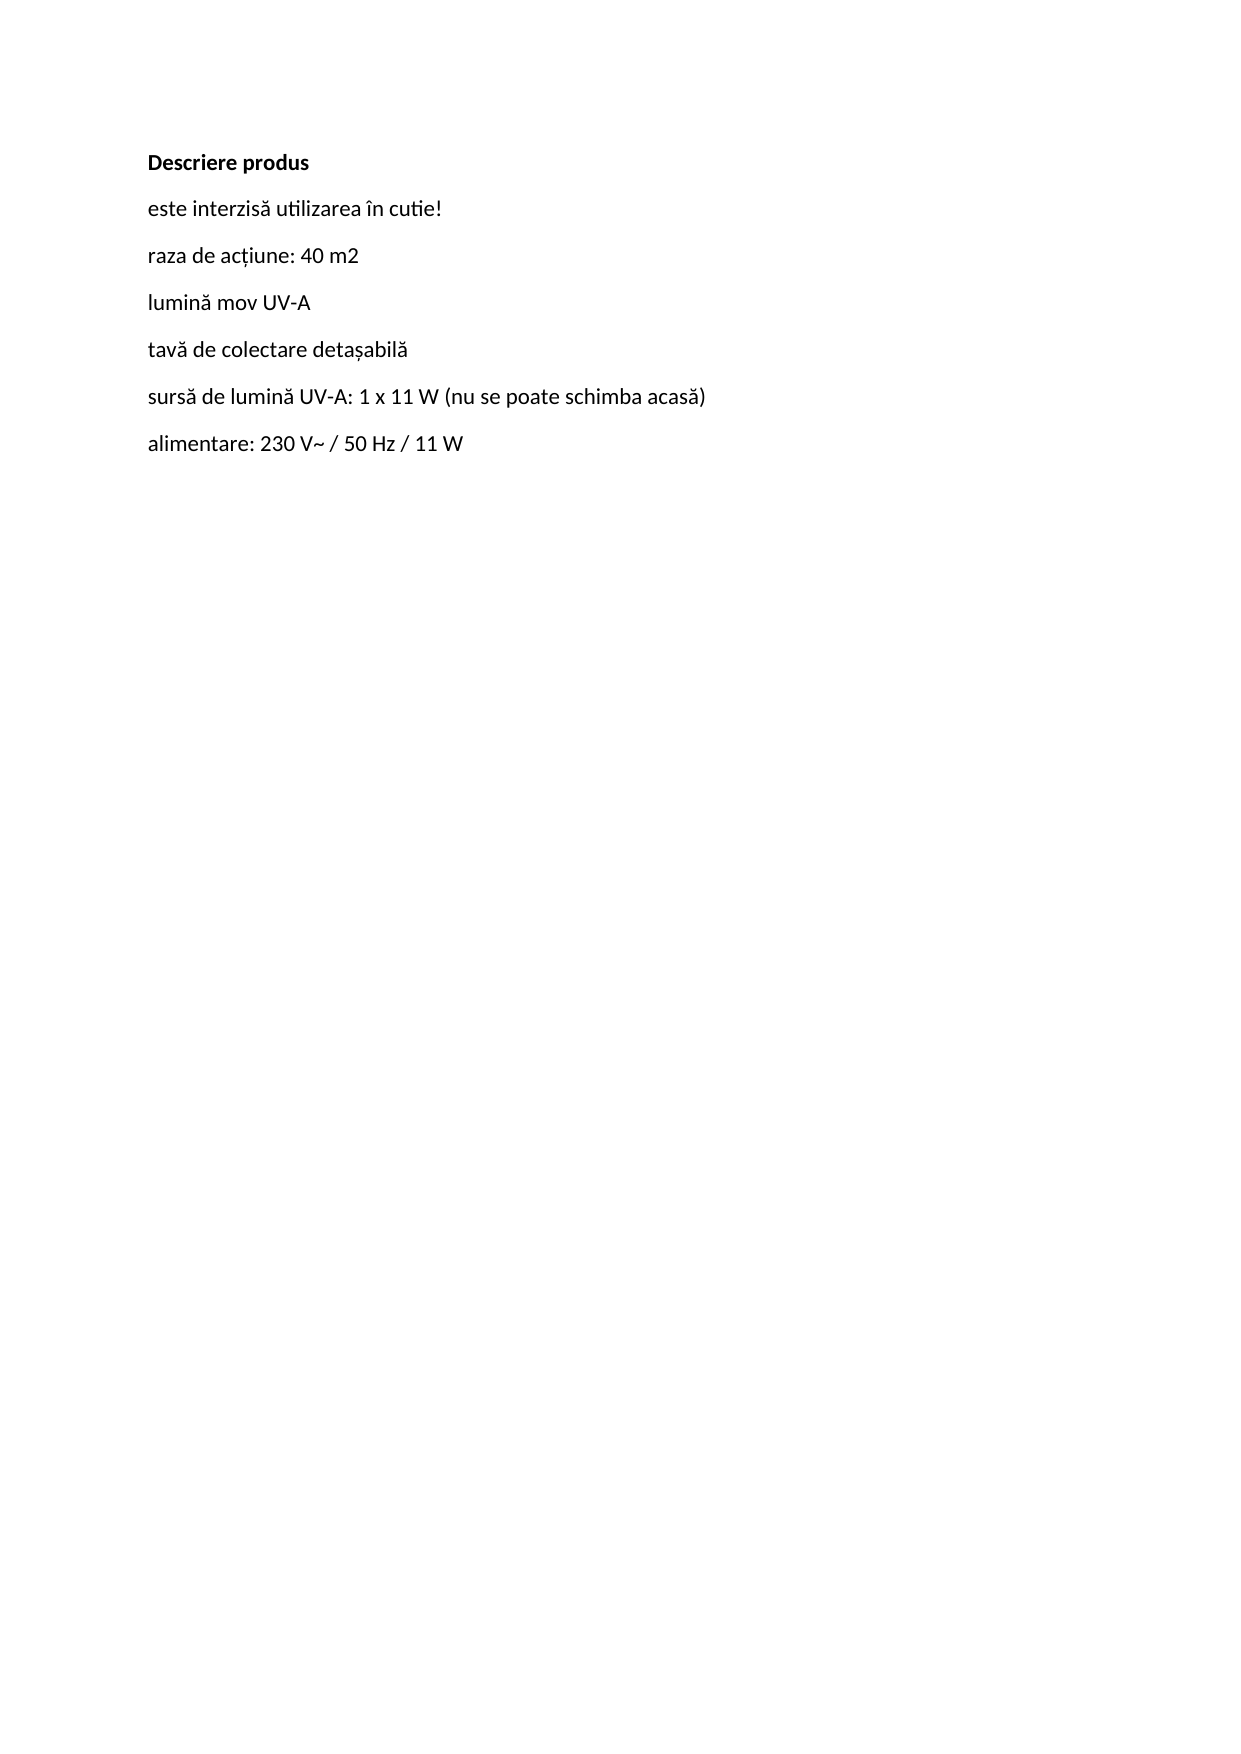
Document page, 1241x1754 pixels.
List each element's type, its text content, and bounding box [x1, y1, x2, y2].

text Descriere produs [148, 148, 1093, 176]
text lumină mov UV-A [148, 288, 1093, 316]
text raza de acțiune: 40 m2 [148, 241, 1093, 269]
text sursă de lumină UV-A: 1 x 11 W (nu se poate schimba acasă) [148, 382, 1093, 410]
text alimentare: 230 V~ / 50 Hz / 11 W [148, 429, 1093, 457]
text este interzisă utilizarea în cutie! [148, 194, 1093, 222]
text tavă de colectare detașabilă [148, 335, 1093, 363]
